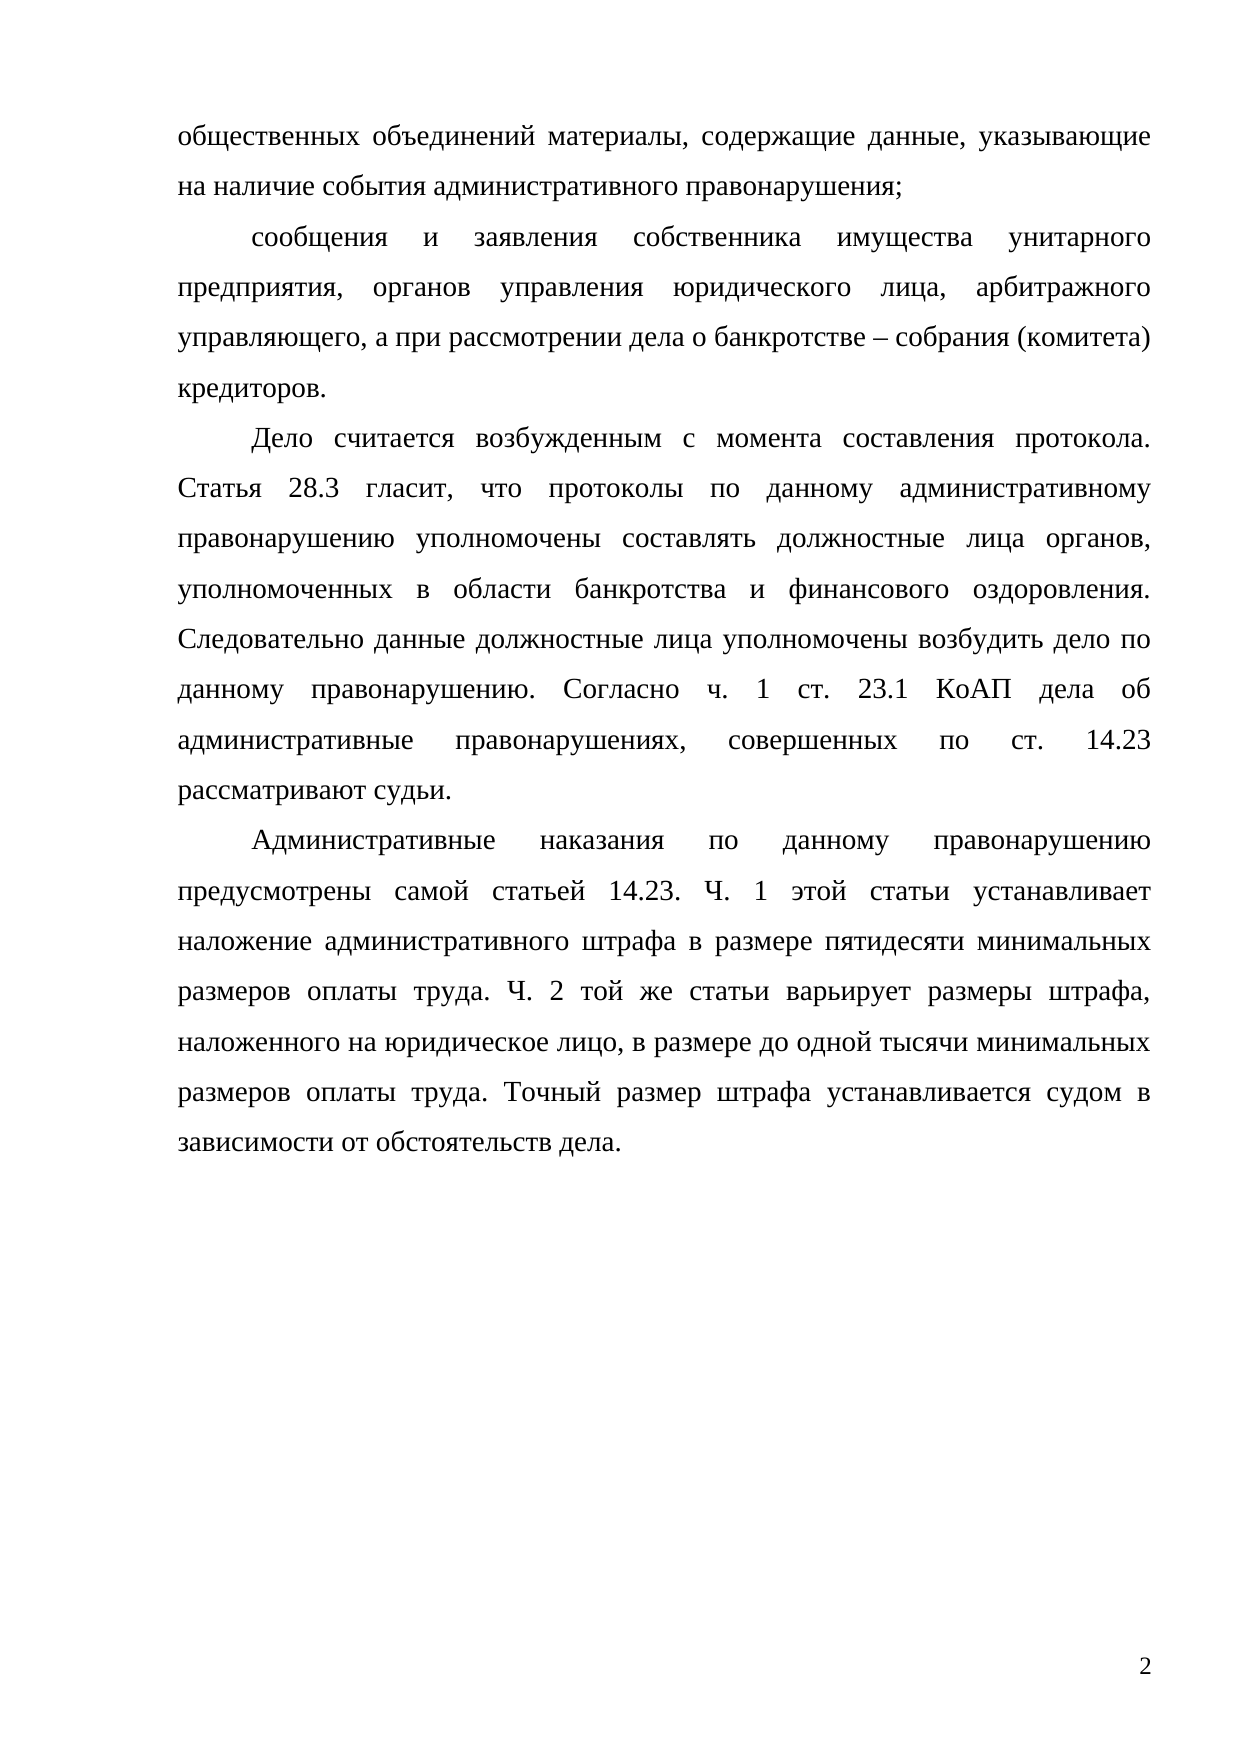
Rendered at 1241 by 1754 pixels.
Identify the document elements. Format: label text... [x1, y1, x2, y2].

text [177, 118, 1152, 202]
text сообщения и заявления собственника имущества унитарного предприятия, органов управления юридического лица, арбитражного управляющего, а при рассмотрении дела о банкротстве – собрания (комитета) кредиторов. [177, 219, 1152, 403]
text Административные наказания по данному правонарушению предусмотрены самой статьей 14.23. Ч. 1 этой статьи устанавливает наложение административного штрафа в размере пятидесяти минимальных размеров оплаты труда. Ч. 2 той же статьи варьирует размеры штрафа, наложенного на юридическое лицо, в размере до одной тысячи минимальных размеров оплаты труда. Точный размер штрафа устанавливается судом в зависимости от обстоятельств дела. [177, 822, 1152, 1158]
text Дело считается возбужденным с момента составления протокола. Статья 28.3 гласит, что протоколы по данному административному правонарушению уполномочены составлять должностные лица органов, уполномоченных в области банкротства и финансового оздоровления. Следовательно данные должностные лица уполномочены возбудить дело по данному правонарушению. Согласно ч. 1 ст. 23.1 КоАП дела об административные правонарушениях, совершенных по ст. 14.23 рассматривают судьи. [177, 420, 1152, 806]
